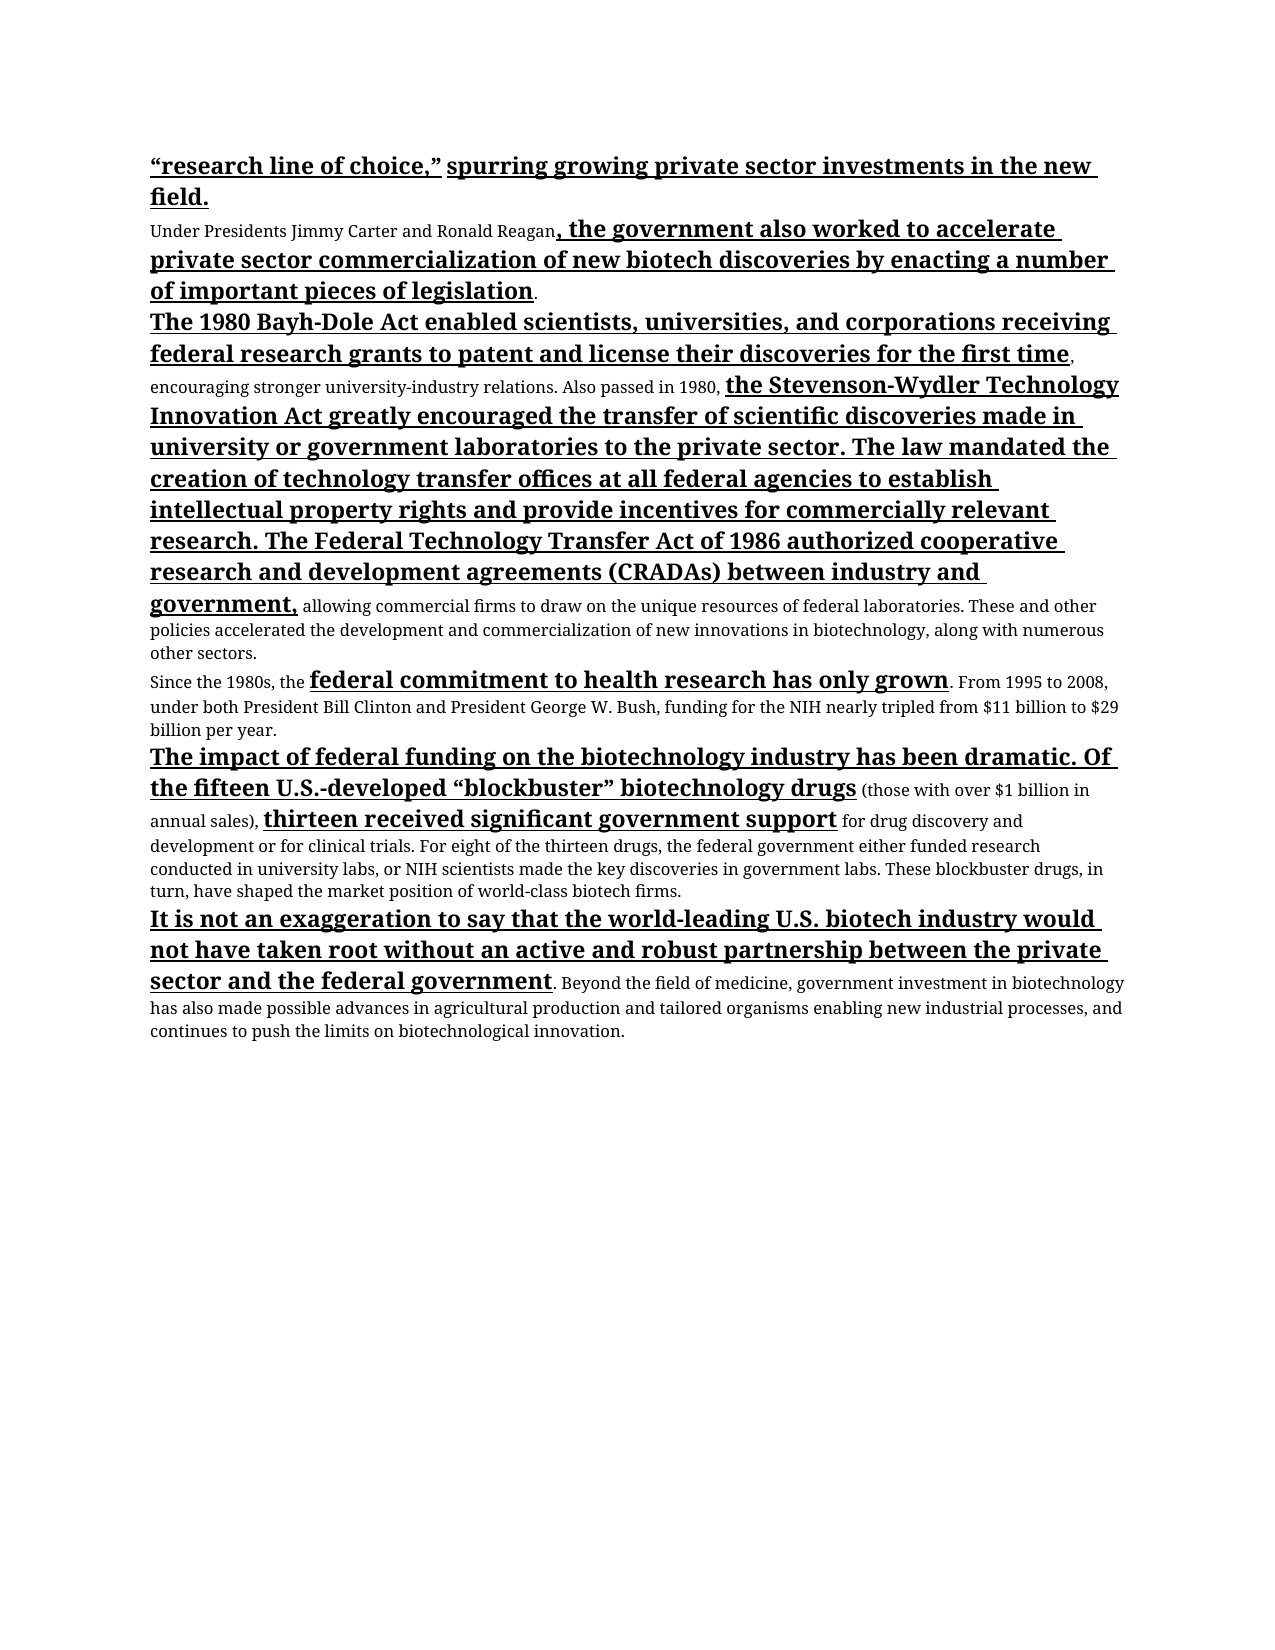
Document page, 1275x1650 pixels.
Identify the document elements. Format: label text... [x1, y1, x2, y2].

text The 1980 Bayh-Dole Act enabled scientists, universities, and corporations receiving federal research grants to patent and license their discoveries for the first time, encouraging stronger university-industry relations. Also passed in 1980, the Stevenson-Wydler Technology Innovation Act greatly encouraged the transfer of scientific discoveries made in university or government laboratories to the private sector. The law mandated the creation of technology transfer offices at all federal agencies to establish intellectual property rights and provide incentives for commercially relevant research. The Federal Technology Transfer Act of 1986 authorized cooperative research and development agreements (CRADAs) between industry and government, allowing commercial firms to draw on the unique resources of federal laboratories. These and other policies accelerated the development and commercialization of new innovations in biotechnology, along with numerous other sectors. [150, 306, 1125, 664]
text Since the 1980s, the federal commitment to health research has only grown. From 1995 to 2008, under both President Bill Clinton and President George W. Bush, funding for the NIH nearly tripled from $11 billion to $29 billion per year. [150, 664, 1125, 741]
text The impact of federal funding on the biotechnology industry has been dramatic. Of the fifteen U.S.-developed “blockbuster” biotechnology drugs (those with over $1 billion in annual sales), thirteen received significant government support for drug discovery and development or for clinical trials. For eight of the thirteen drugs, the federal government either funded research conducted in university labs, or NIH scientists made the key discoveries in government labs. These blockbuster drugs, in turn, have shaped the market position of world-class biotech firms. [150, 741, 1125, 903]
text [150, 150, 1125, 212]
text Under Presidents Jimmy Carter and Ronald Reagan, the government also worked to accelerate private sector commercialization of new biotech discoveries by enacting a number of important pieces of legislation. [150, 212, 1125, 306]
text It is not an exaggeration to say that the world-leading U.S. biotech industry would not have taken root without an active and robust partnership between the private sector and the federal government. Beyond the field of medicine, government investment in biotechnology has also made possible advances in agricultural production and tailored organisms enabling new industrial processes, and continues to push the limits on biotechnological innovation. [150, 903, 1125, 1042]
